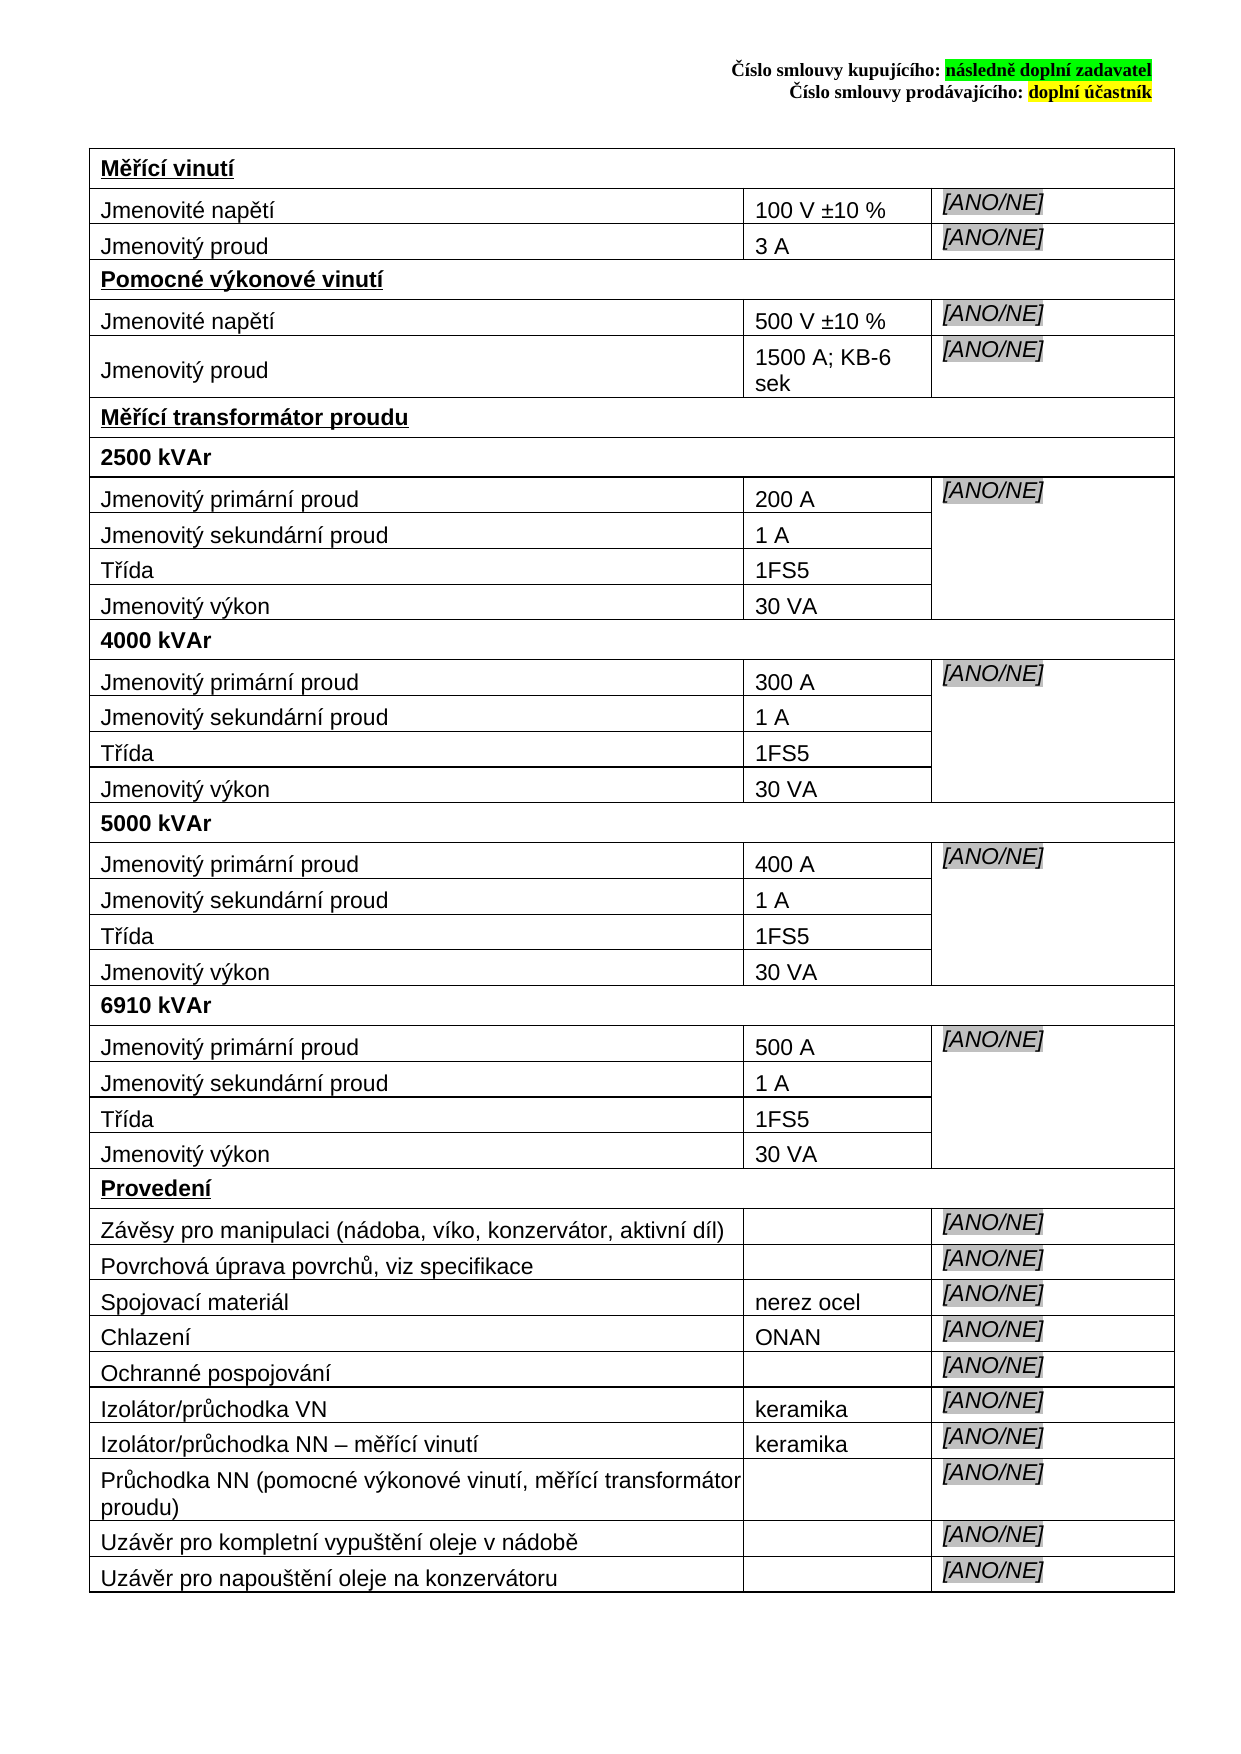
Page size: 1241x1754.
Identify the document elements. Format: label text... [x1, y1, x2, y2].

table_cell [ANO/NE] [932, 189, 1174, 223]
table_cell [ANO/NE] [932, 1245, 1174, 1279]
table_cell [744, 1209, 931, 1243]
table_cell Jmenovitý primární proud [90, 660, 743, 695]
table_cell Jmenovitý výkon [90, 1133, 743, 1168]
table_cell Jmenovitý sekundární proud [90, 879, 743, 913]
table_cell 400 A [744, 843, 931, 878]
table_cell Průchodka NN (pomocné výkonové vinutí, měřící transformátor proudu) [90, 1459, 743, 1520]
table_cell Povrchová úprava povrchů, viz specifikace [90, 1245, 743, 1279]
table_cell [ANO/NE] [932, 843, 1174, 985]
table_cell [ANO/NE] [932, 660, 1174, 802]
table_cell Jmenovitý výkon [90, 585, 743, 619]
table_cell 100 V ±10 % [744, 189, 931, 223]
table_cell Třída [90, 1098, 743, 1132]
table_cell [ANO/NE] [932, 1557, 1174, 1591]
table_cell [ANO/NE] [932, 1280, 1174, 1315]
table_cell 5000 kVAr [90, 803, 1174, 842]
table_cell Jmenovitý sekundární proud [90, 513, 743, 548]
table_cell Uzávěr pro kompletní vypuštění oleje v nádobě [90, 1521, 743, 1556]
table_cell ONAN [744, 1316, 931, 1351]
table_cell 1 A [744, 879, 931, 913]
table_cell Jmenovitý proud [90, 224, 743, 259]
table_cell Uzávěr pro napouštění oleje na konzervátoru [90, 1557, 743, 1591]
table_cell 4000 kVAr [90, 620, 1174, 659]
table_cell 2500 kVAr [90, 438, 1174, 476]
table_cell Třída [90, 732, 743, 766]
table_cell Jmenovité napětí [90, 189, 743, 223]
table_cell Třída [90, 915, 743, 949]
table_cell Jmenovitý primární proud [90, 843, 743, 878]
table_cell 30 VA [744, 1133, 931, 1168]
table_cell [ANO/NE] [932, 1209, 1174, 1243]
table_cell [ANO/NE] [932, 1459, 1174, 1520]
table_cell 1FS5 [744, 1098, 931, 1132]
table_cell Měřící vinutí [90, 149, 1174, 187]
table_cell [ANO/NE] [932, 1352, 1174, 1386]
table_cell 500 A [744, 1026, 931, 1061]
table_cell 1FS5 [744, 732, 931, 766]
table_cell Jmenovitý výkon [90, 768, 743, 802]
table_cell [744, 1521, 931, 1556]
table_cell [744, 1352, 931, 1386]
table_cell [ANO/NE] [932, 1388, 1174, 1422]
table_cell [744, 1245, 931, 1279]
table_cell Chlazení [90, 1316, 743, 1351]
table_cell [744, 1459, 931, 1520]
table_cell [ANO/NE] [932, 1423, 1174, 1458]
table_cell 300 A [744, 660, 931, 695]
table_cell Izolátor/průchodka NN – měřící vinutí [90, 1423, 743, 1458]
table_cell 500 V ±10 % [744, 300, 931, 334]
table_cell [ANO/NE] [932, 1026, 1174, 1168]
table_cell 200 A [744, 478, 931, 512]
table_cell Závěsy pro manipulaci (nádoba, víko, konzervátor, aktivní díl) [90, 1209, 743, 1243]
table_cell keramika [744, 1423, 931, 1458]
table_cell nerez ocel [744, 1280, 931, 1315]
table_cell [ANO/NE] [932, 1316, 1174, 1351]
table_cell Jmenovitý primární proud [90, 478, 743, 512]
table_cell 3 A [744, 224, 931, 259]
table_cell 1 A [744, 1062, 931, 1096]
table_cell Měřící transformátor proudu [90, 398, 1174, 437]
table_cell 1FS5 [744, 549, 931, 584]
table_cell Jmenovitý proud [90, 336, 743, 397]
table_cell 30 VA [744, 768, 931, 802]
table_cell [ANO/NE] [932, 336, 1174, 397]
table_cell Ochranné pospojování [90, 1352, 743, 1386]
table_cell 6910 kVAr [90, 986, 1174, 1025]
table_cell 1 A [744, 696, 931, 731]
table_cell Jmenovitý výkon [90, 950, 743, 985]
table_cell Provedení [90, 1169, 1174, 1208]
table_cell Jmenovité napětí [90, 300, 743, 334]
table_cell [ANO/NE] [932, 224, 1174, 259]
table_cell 1 A [744, 513, 931, 548]
table_cell Jmenovitý primární proud [90, 1026, 743, 1061]
table_cell Jmenovitý sekundární proud [90, 696, 743, 731]
table_cell 30 VA [744, 585, 931, 619]
table_cell keramika [744, 1388, 931, 1422]
table_cell Třída [90, 549, 743, 584]
table_cell [ANO/NE] [932, 300, 1174, 334]
table_cell [ANO/NE] [932, 1521, 1174, 1556]
table_cell Pomocné výkonové vinutí [90, 260, 1174, 299]
table_cell Jmenovitý sekundární proud [90, 1062, 743, 1096]
table_cell 30 VA [744, 950, 931, 985]
table_cell Spojovací materiál [90, 1280, 743, 1315]
table_cell 1FS5 [744, 915, 931, 949]
table_cell [744, 1557, 931, 1591]
table_cell [ANO/NE] [932, 478, 1174, 619]
table_cell Izolátor/průchodka VN [90, 1388, 743, 1422]
table_cell 1500 A; KB-6 sek [744, 336, 931, 397]
